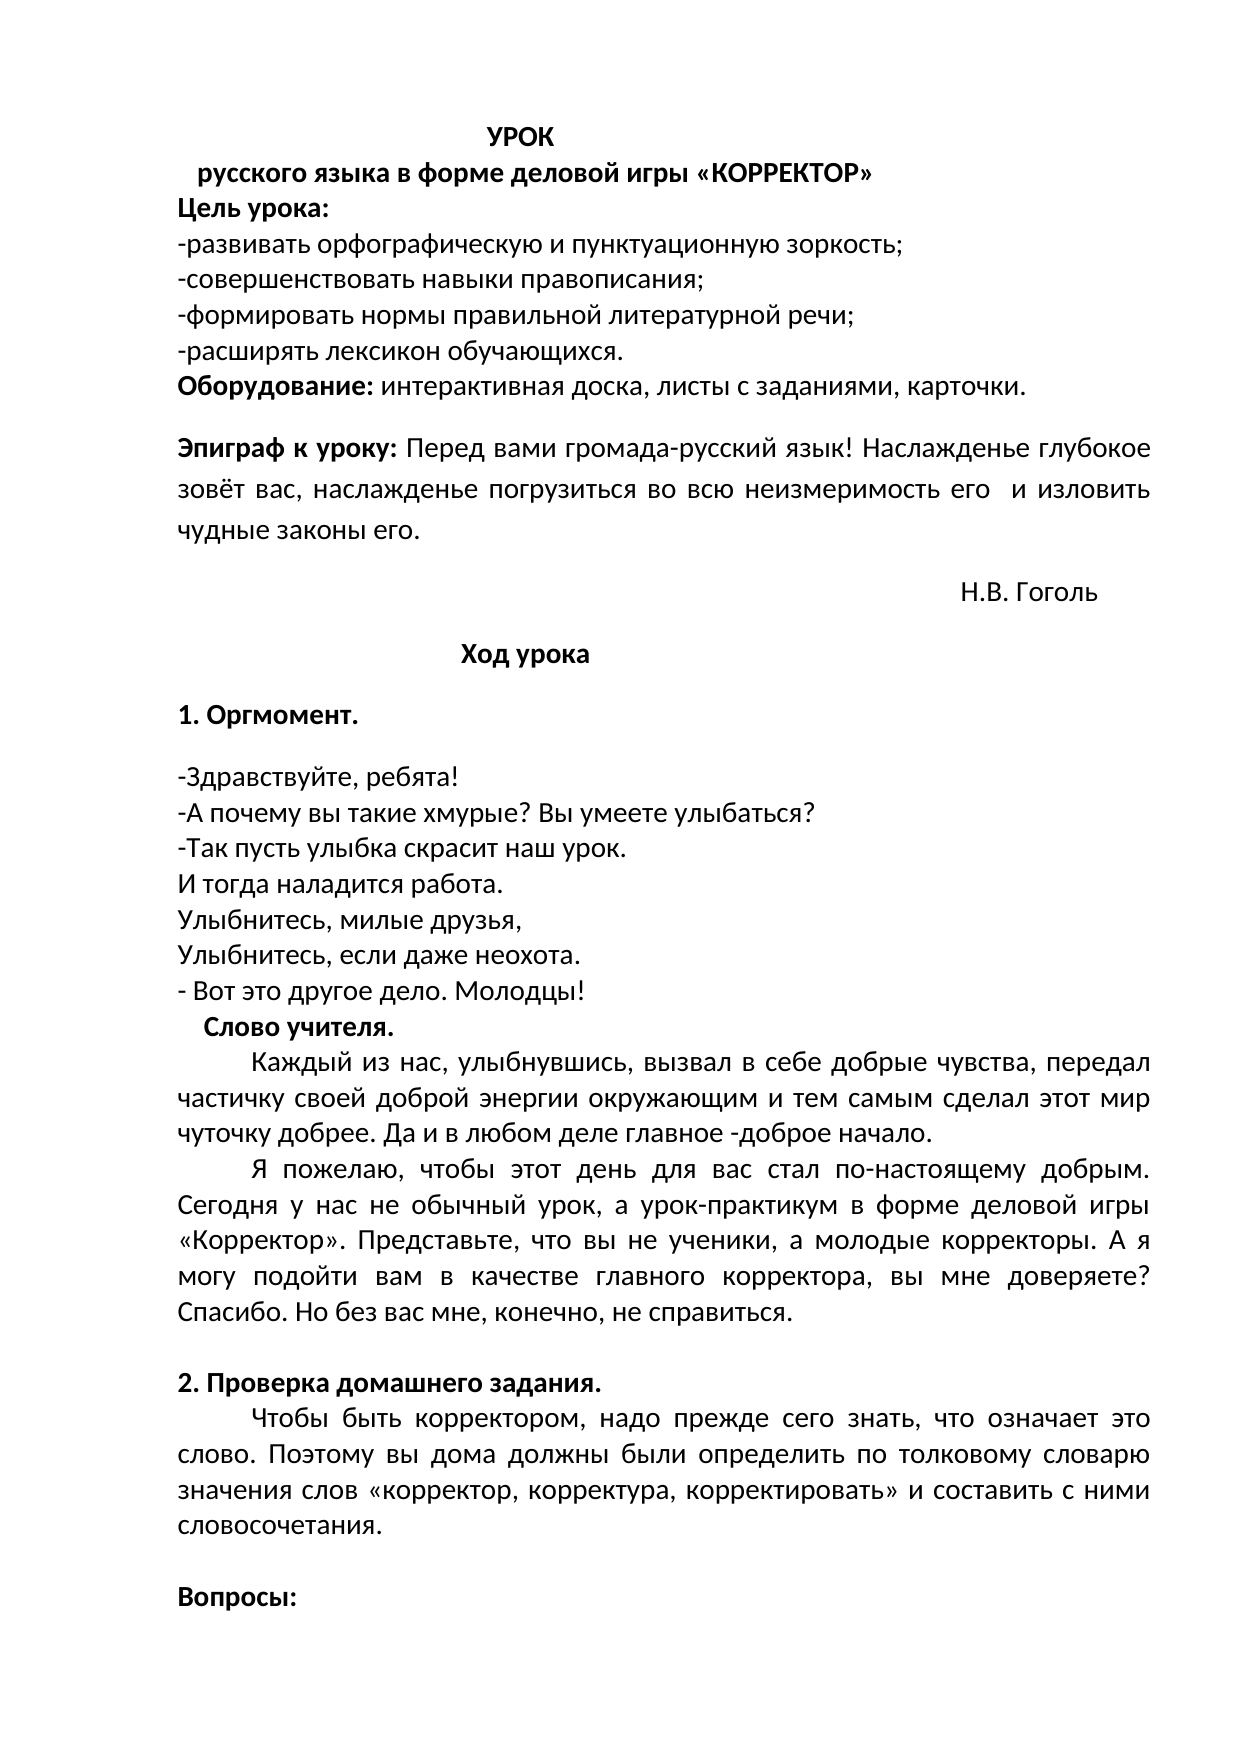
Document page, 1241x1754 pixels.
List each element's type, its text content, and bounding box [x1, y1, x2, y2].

text Вопросы: [177, 1578, 1152, 1613]
text И тогда наладится работа. [177, 865, 1152, 901]
text Цель урока: [177, 189, 1152, 225]
text 1. Оргмомент. [177, 696, 1152, 732]
text -А почему вы такие хмурые? Вы умеете улыбаться? [177, 794, 1152, 829]
text -расширять лексикон обучающихся. [177, 332, 1152, 367]
text Чтобы быть корректором, надо прежде сего знать, что означает это слово. Поэтому вы дома должны были определить по толковому словарю значения слов «корректор, корректура, корректировать» и составить с ними словосочетания. [177, 1399, 1152, 1542]
text Эпиграф к уроку: Перед вами громада-русский язык! Наслажденье глубокое зовёт вас, наслажденье погрузиться во всю неизмеримость его и изловить чудные законы его. [177, 429, 1152, 547]
text -формировать нормы правильной литературной речи; [177, 296, 1152, 332]
text -развивать орфографическую и пунктуационную зоркость; [177, 225, 1152, 261]
text 2. Проверка домашнего задания. [177, 1364, 1152, 1399]
text -Так пусть улыбка скрасит наш урок. [177, 829, 1152, 865]
text - Вот это другое дело. Молодцы! [177, 972, 1152, 1008]
text -совершенствовать навыки правописания; [177, 261, 1152, 296]
text Н.В. Гоголь [177, 573, 1152, 608]
text Слово учителя. [177, 1008, 1152, 1043]
text Оборудование: интерактивная доска, листы с заданиями, карточки. [177, 367, 1152, 403]
text Я пожелаю, чтобы этот день для вас стал по-настоящему добрым. Сегодня у нас не обычный урок, а урок-практикум в форме деловой игры «Корректор». Представьте, что вы не ученики, а молодые корректоры. А я могу подойти вам в качестве главного корректора, вы мне доверяете? Спасибо. Но без вас мне, конечно, не справиться. [177, 1150, 1152, 1328]
text русского языка в форме деловой игры «КОРРЕКТОР» [177, 154, 1152, 189]
text Ход урока [177, 635, 1152, 670]
text Каждый из нас, улыбнувшись, вызвал в себе добрые чувства, передал частичку своей доброй энергии окружающим и тем самым сделал этот мир чуточку добрее. Да и в любом деле главное -доброе начало. [177, 1043, 1152, 1150]
text -Здравствуйте, ребята! [177, 758, 1152, 794]
text Улыбнитесь, милые друзья, [177, 901, 1152, 936]
text Улыбнитесь, если даже неохота. [177, 936, 1152, 972]
text УРОК [177, 118, 1152, 154]
